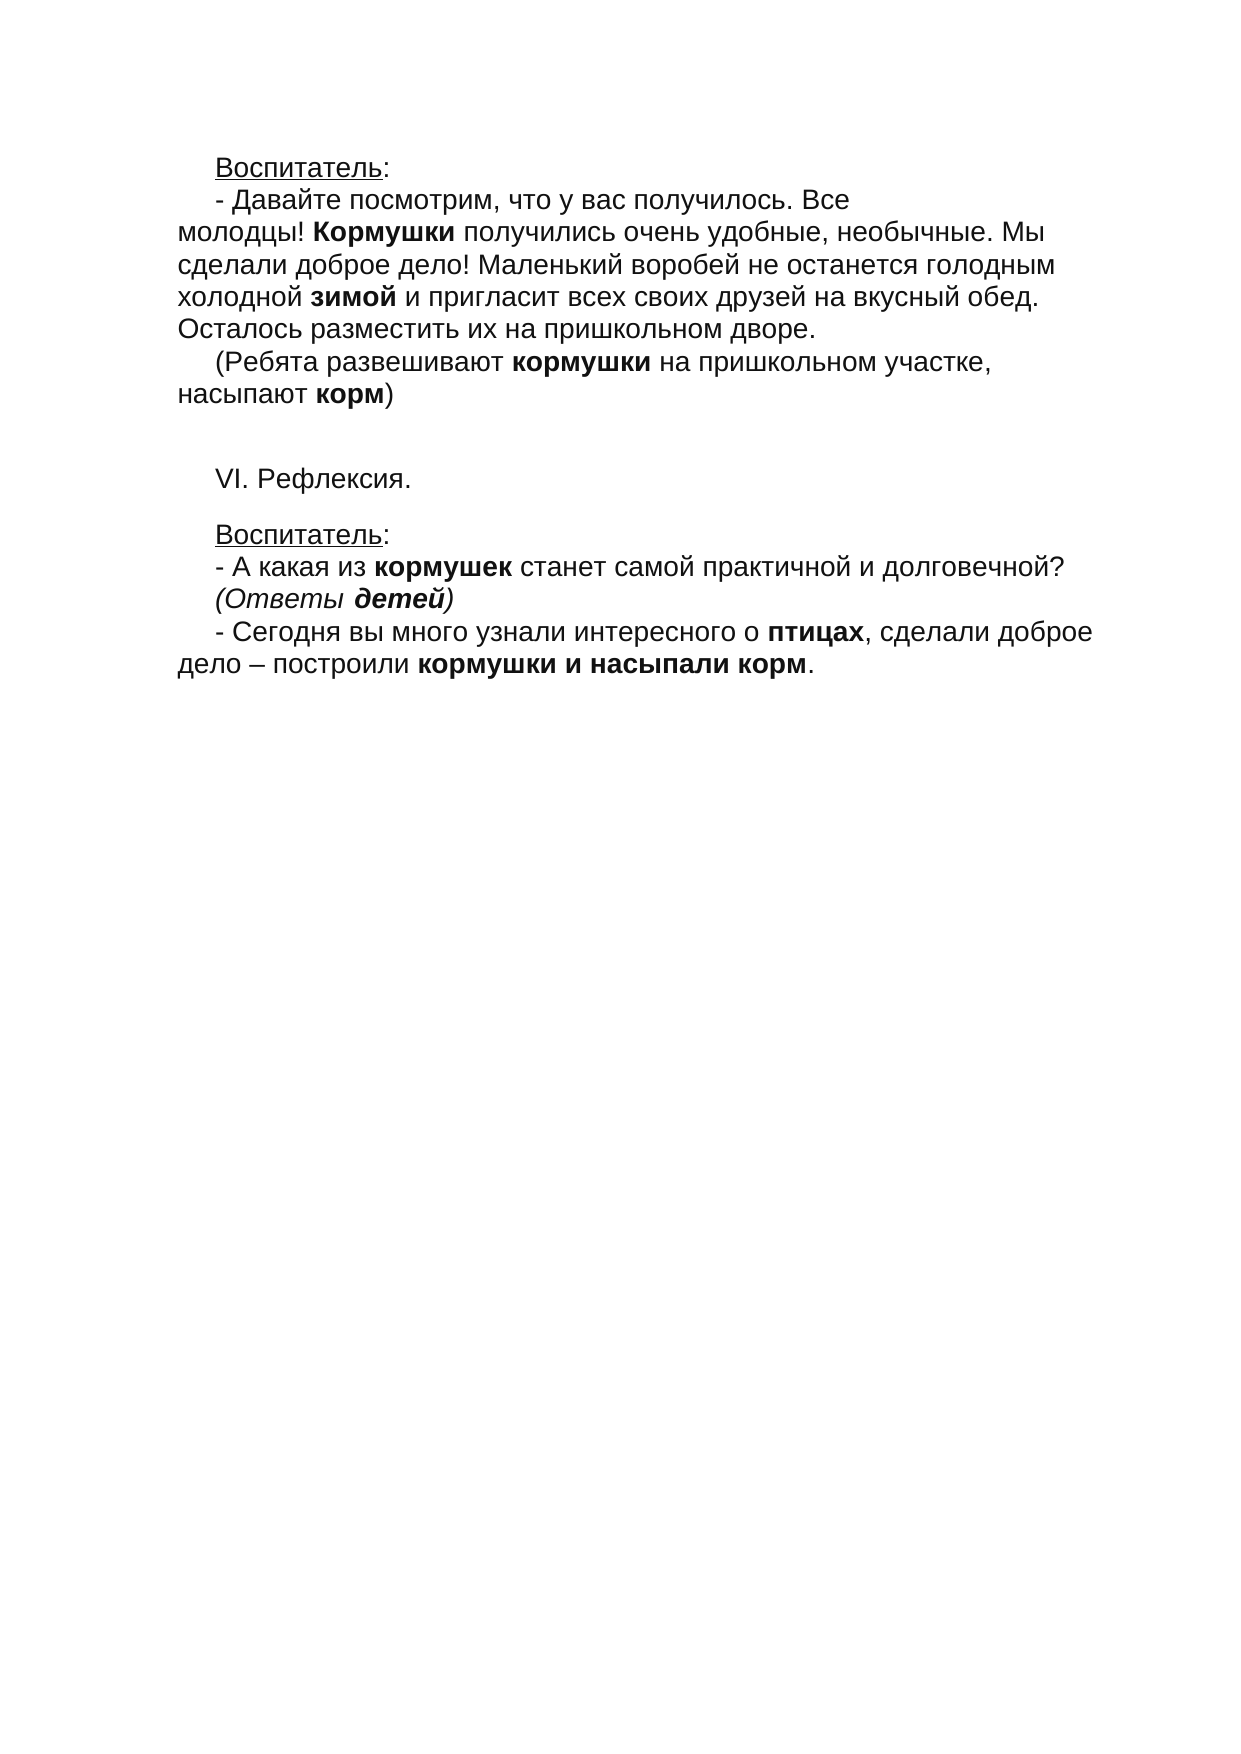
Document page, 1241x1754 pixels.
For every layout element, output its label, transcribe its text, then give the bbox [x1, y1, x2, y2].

text (Ответы детей) [177, 582, 1152, 615]
text Воспитатель: [177, 151, 1152, 183]
text - Сегодня вы много узнали интересного о птицах, сделали доброе дело – построили кормушки и насыпали корм. [177, 615, 1152, 680]
text - Давайте посмотрим, что у вас получилось. Все молодцы! Кормушки получились очень удобные, необычные. Мы сделали доброе дело! Маленький воробей не останется голодным холодной зимой и пригласит всех своих друзей на вкусный обед. Осталось разместить их на пришкольном дворе. [177, 183, 1152, 345]
text VI. Рефлексия. [177, 462, 1152, 494]
text (Ребята развешивают кормушки на пришкольном участке, насыпают корм) [177, 345, 1152, 410]
text Воспитатель: [177, 518, 1152, 550]
text - А какая из кормушек станет самой практичной и долговечной? [177, 550, 1152, 582]
